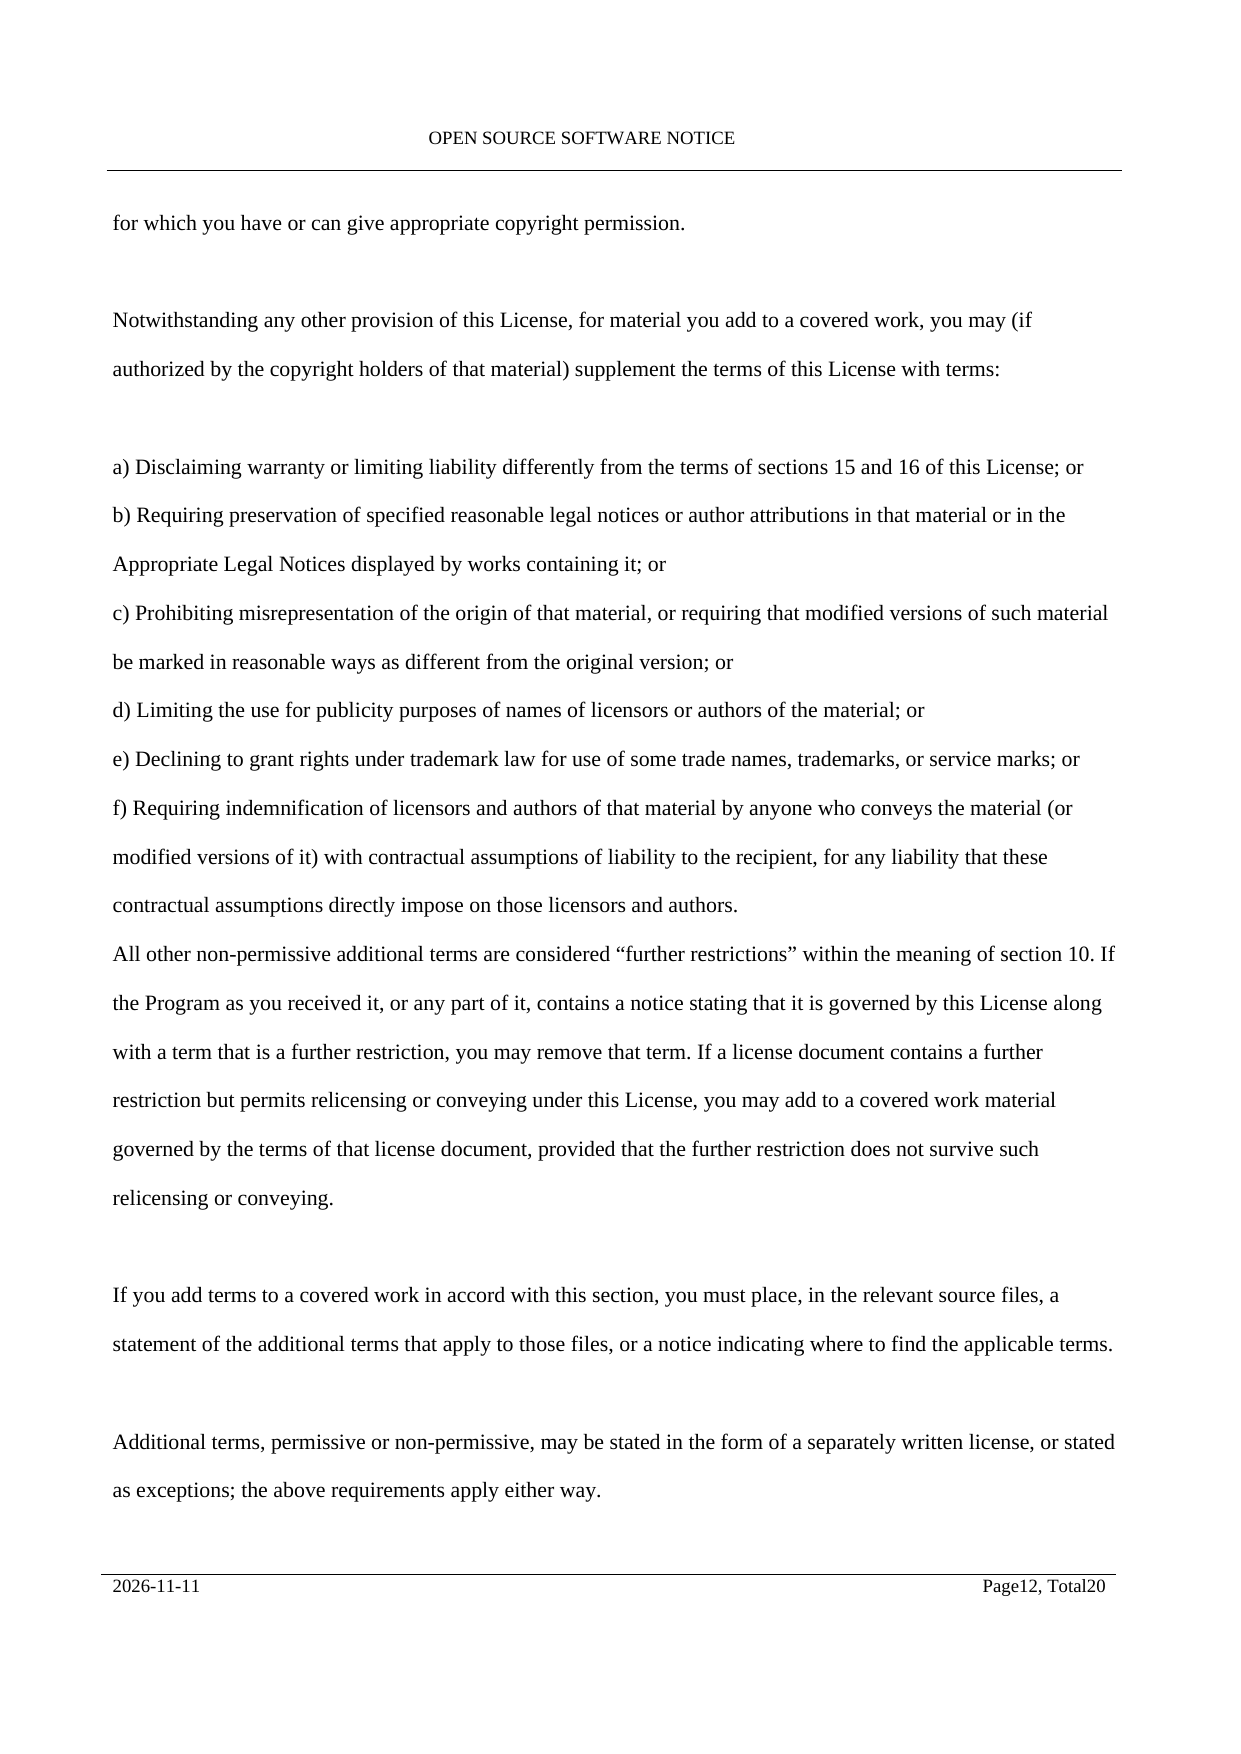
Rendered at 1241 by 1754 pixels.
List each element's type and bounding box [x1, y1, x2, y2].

text [112, 206, 1128, 1506]
